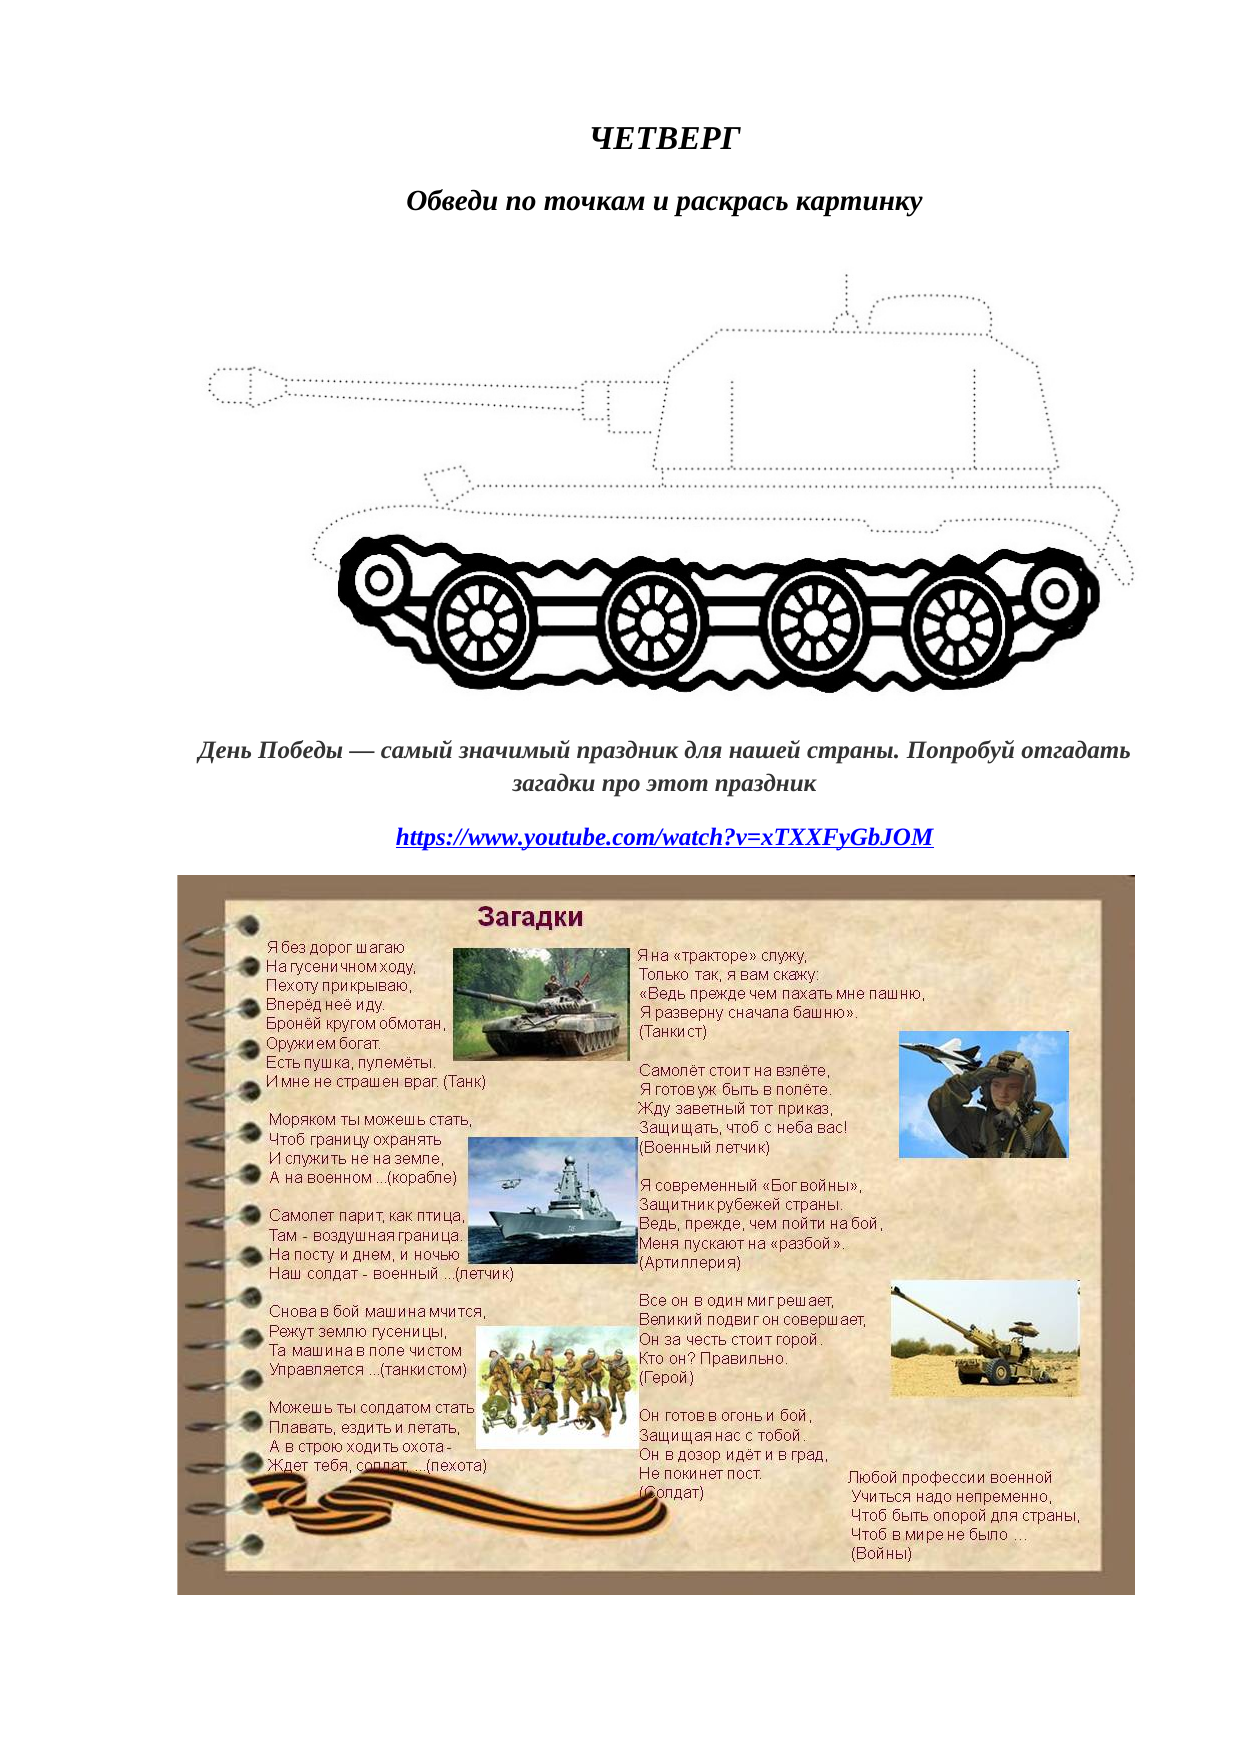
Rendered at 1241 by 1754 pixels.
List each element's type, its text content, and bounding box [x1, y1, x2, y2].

picture [177, 875, 1135, 1595]
text https://www.youtube.com/watch?v=xTXXFyGbJOM [177, 822, 1152, 850]
text День Победы — самый значимый праздник для нашей страны. Попробуй отгадать загадки про этот праздник [177, 735, 1152, 796]
text ЧЕТВЕРГ [177, 118, 1152, 156]
text Обведи по точкам и раскрась картинку [177, 183, 1152, 217]
picture [177, 242, 1152, 710]
